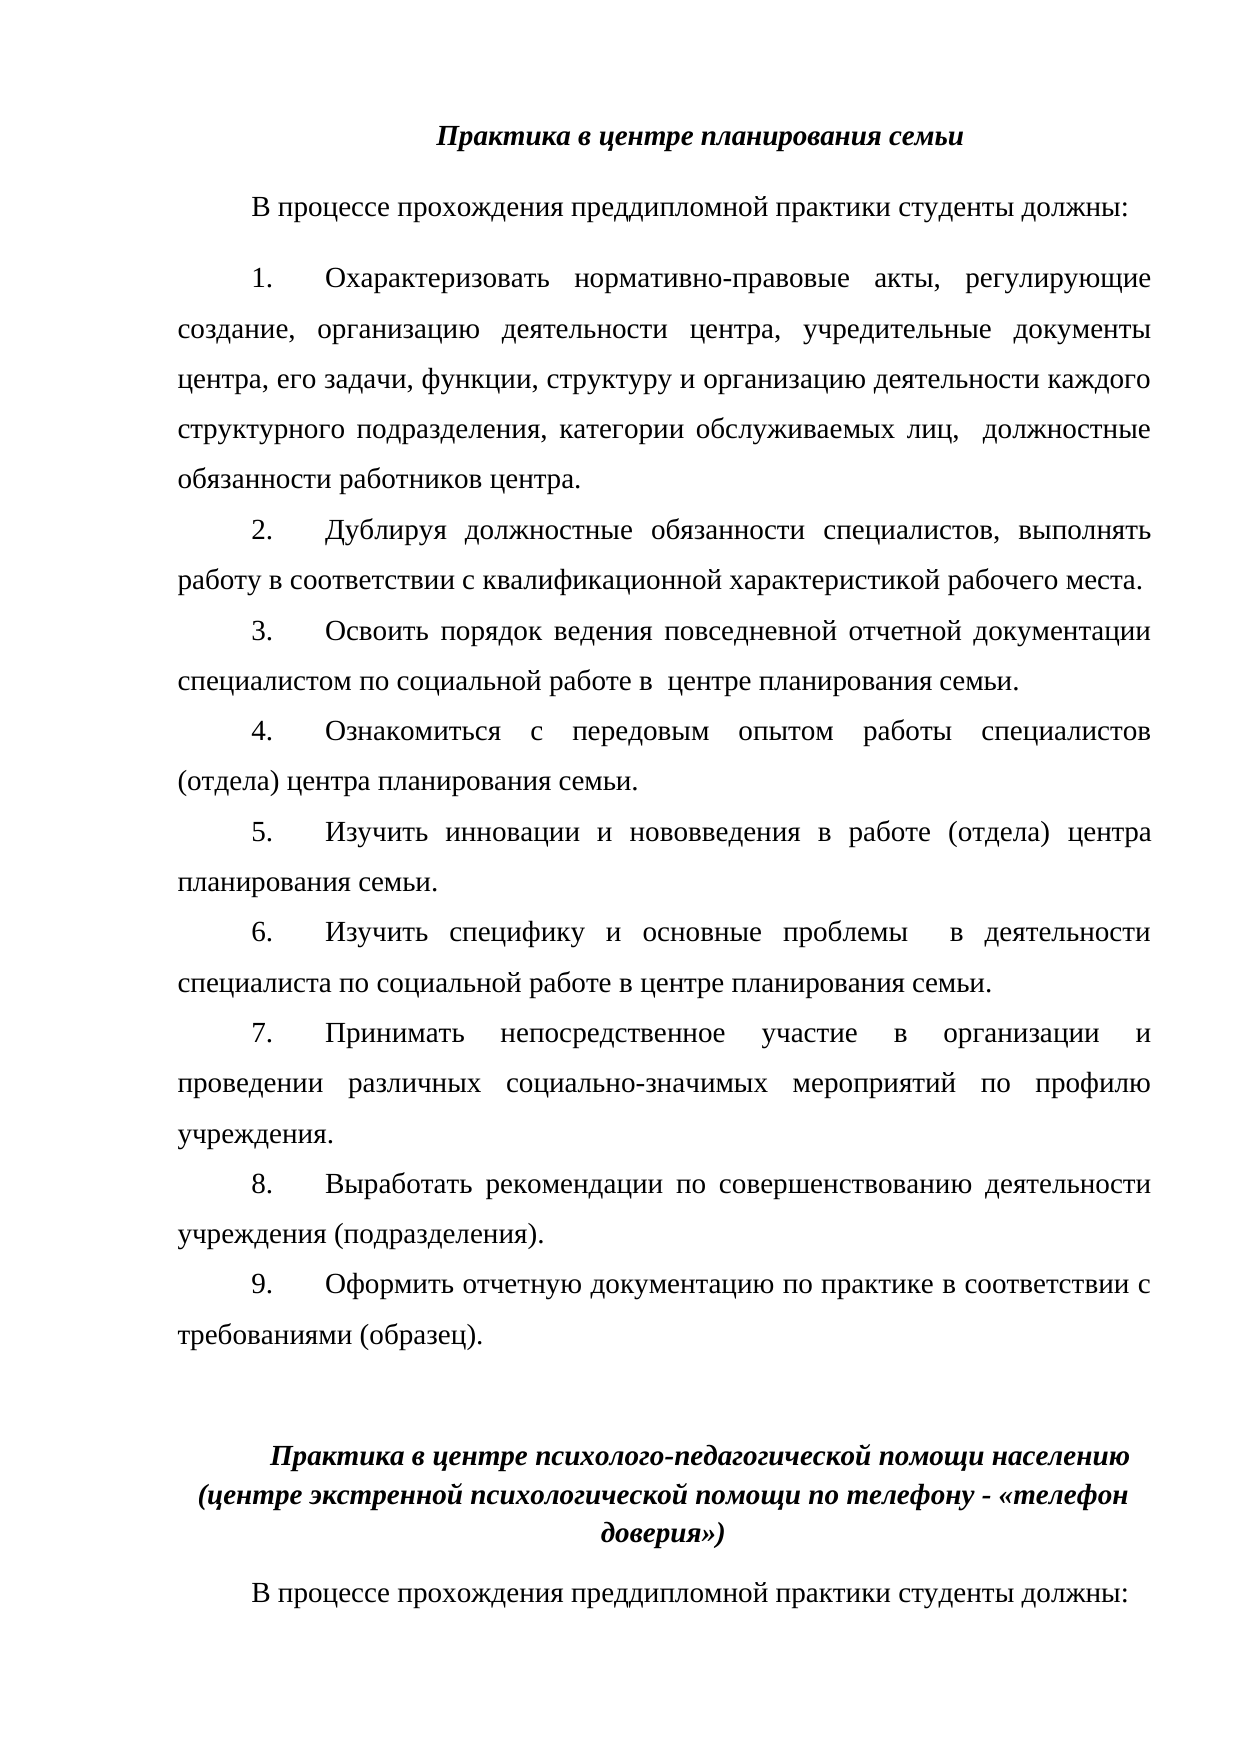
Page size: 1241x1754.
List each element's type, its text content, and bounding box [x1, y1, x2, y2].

text В процессе прохождения преддипломной практики студенты должны: [177, 1575, 1152, 1608]
list Изучить инновации и нововведения в работе (отдела) центра планирования семьи. [177, 814, 1152, 898]
list Принимать непосредственное участие в организации и проведении различных социально-значимых мероприятий по профилю учреждения. [177, 1015, 1152, 1149]
list Изучить специфику и основные проблемы в деятельности специалиста по социальной работе в центре планирования семьи. [177, 914, 1152, 998]
list Выработать рекомендации по совершенствованию деятельности учреждения (подразделения). [177, 1166, 1152, 1250]
list Дублируя должностные обязанности специалистов, выполнять работу в соответствии с квалификационной характеристикой рабочего места. [177, 512, 1152, 596]
text Практика в центре психолого-педагогической помощи населению (центре экстренной психологической помощи по телефону - «телефон доверия») [177, 1438, 1152, 1549]
list Ознакомиться с передовым опытом работы специалистов (отдела) центра планирования семьи. [177, 713, 1152, 797]
list Освоить порядок ведения повседневной отчетной документации специалистом по социальной работе в центре планирования семьи. [177, 613, 1152, 696]
list Охарактеризовать нормативно-правовые акты, регулирующие создание, организацию деятельности центра, учредительные документы центра, его задачи, функции, структуру и организацию деятельности каждого структурного подразделения, категории обслуживаемых лиц, должностные обязанности работников центра. [177, 260, 1152, 495]
list Оформить отчетную документацию по практике в соответствии с требованиями (образец). [177, 1267, 1152, 1351]
text Практика в центре планирования семьи [177, 118, 1152, 152]
text В процессе прохождения преддипломной практики студенты должны: [177, 189, 1152, 223]
